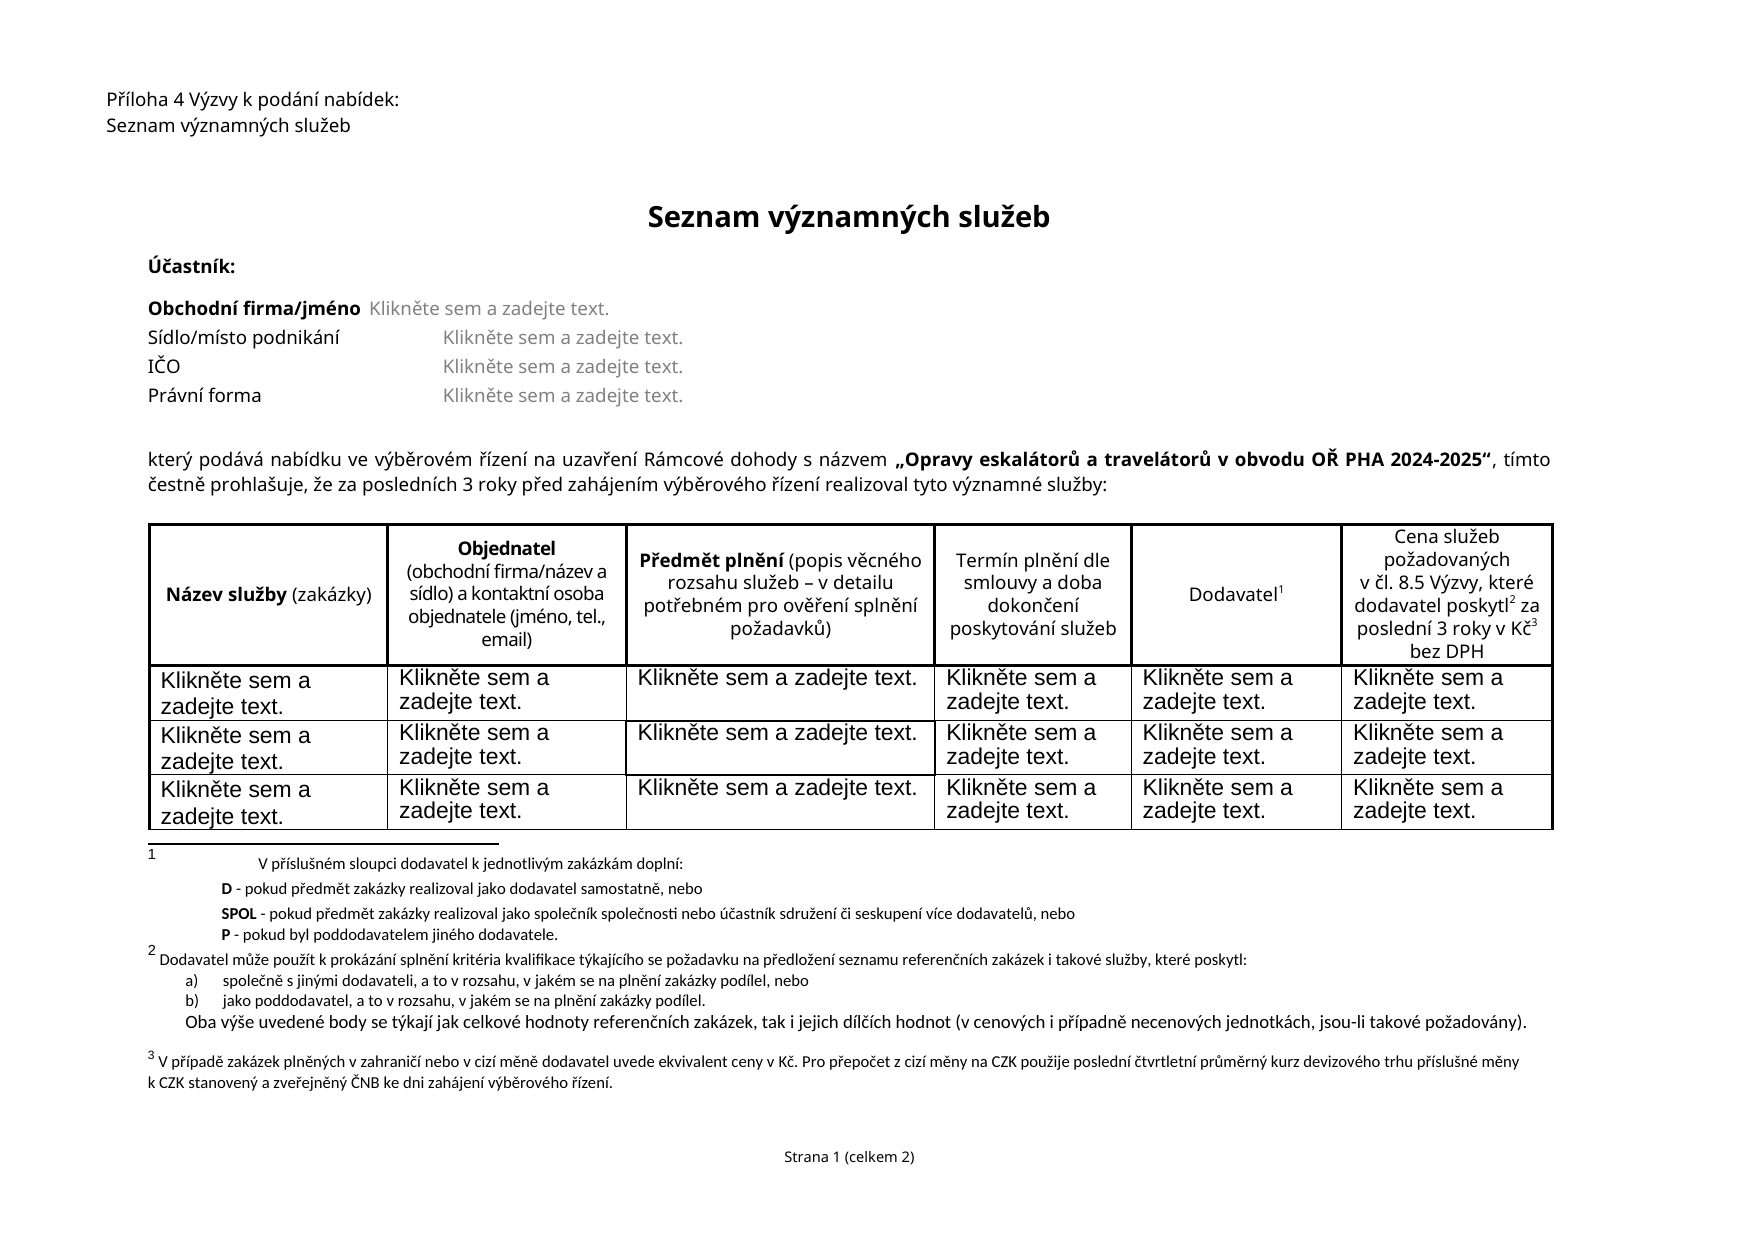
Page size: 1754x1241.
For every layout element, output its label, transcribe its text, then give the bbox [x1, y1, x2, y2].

table_header Termín plnění dle smlouvy a doba dokončení poskytování služeb [936, 526, 1130, 664]
table_header Předmět plnění (popis věcného rozsahu služeb – v detailu potřebném pro ověření splnění požadavků) [628, 526, 933, 664]
text Obchodní firma/jméno [148, 292, 1551, 321]
text Sídlo/místo podnikání [148, 321, 1551, 350]
table_header Název služby (zakázky) [151, 526, 386, 664]
table_header Cena služeb požadovaných v čl. 8.5 Výzvy, které dodavatel poskytl za poslední 3 roky v Kč bez DPH [1343, 526, 1551, 664]
text IČO [148, 350, 1551, 379]
table_header Dodavatel [1133, 526, 1340, 664]
text který podává nabídku ve výběrovém řízení na uzavření Rámcové dohody s názvem „Opravy eskalátorů a travelátorů v obvodu OŘ PHA 2024-2025“, tímto čestně prohlašuje, že za posledních 3 roky před zahájením výběrového řízení realizoval tyto významné služby: [148, 446, 1551, 497]
table_header Objednatel (obchodní firma/název a sídlo) a kontaktní osoba objednatele (jméno, tel., email) [389, 526, 625, 664]
title Seznam významných služeb [148, 196, 1551, 236]
text Právní forma [148, 379, 1551, 408]
text Účastník: [148, 249, 1551, 279]
